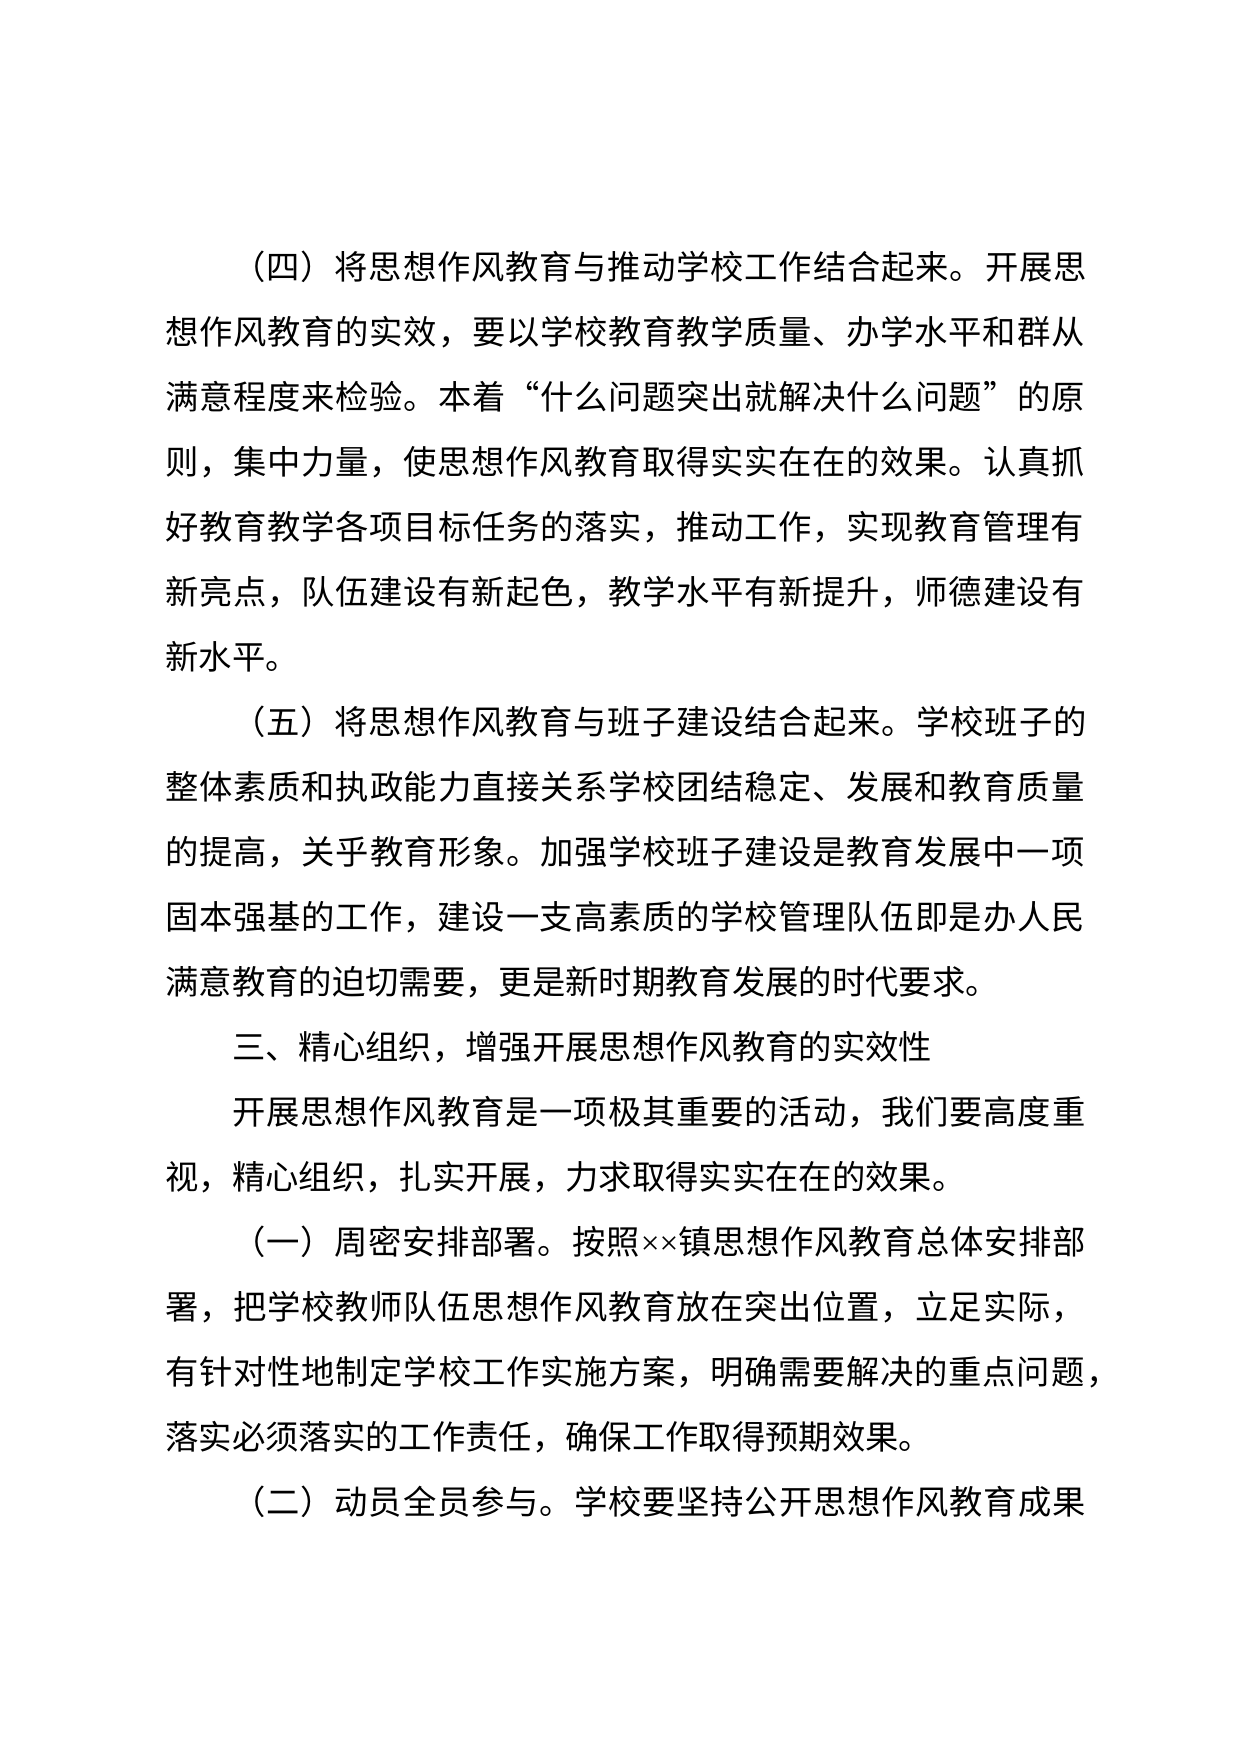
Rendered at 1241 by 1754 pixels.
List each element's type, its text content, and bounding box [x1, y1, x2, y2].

text 三、精心组织，增强开展思想作风教育的实效性 [165, 1013, 1087, 1078]
text 开展思想作风教育是一项极其重要的活动，我们要高度重视，精心组织，扎实开展，力求取得实实在在的效果。 [165, 1078, 1087, 1208]
text （一）周密安排部署。按照××镇思想作风教育总体安排部署，把学校教师队伍思想作风教育放在突出位置，立足实际，有针对性地制定学校工作实施方案，明确需要解决的重点问题，落实必须落实的工作责任，确保工作取得预期效果。 [165, 1208, 1087, 1468]
text （五）将思想作风教育与班子建设结合起来。学校班子的整体素质和执政能力直接关系学校团结稳定、发展和教育质量的提高，关乎教育形象。加强学校班子建设是教育发展中一项固本强基的工作，建设一支高素质的学校管理队伍即是办人民满意教育的迫切需要，更是新时期教育发展的时代要求。 [165, 688, 1087, 1013]
text （四）将思想作风教育与推动学校工作结合起来。开展思想作风教育的实效，要以学校教育教学质量、办学水平和群从满意程度来检验。本着“什么问题突出就解决什么问题”的原则，集中力量，使思想作风教育取得实实在在的效果。认真抓好教育教学各项目标任务的落实，推动工作，实现教育管理有新亮点，队伍建设有新起色，教学水平有新提升，师德建设有新水平。 [165, 233, 1087, 688]
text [165, 1468, 1087, 1533]
